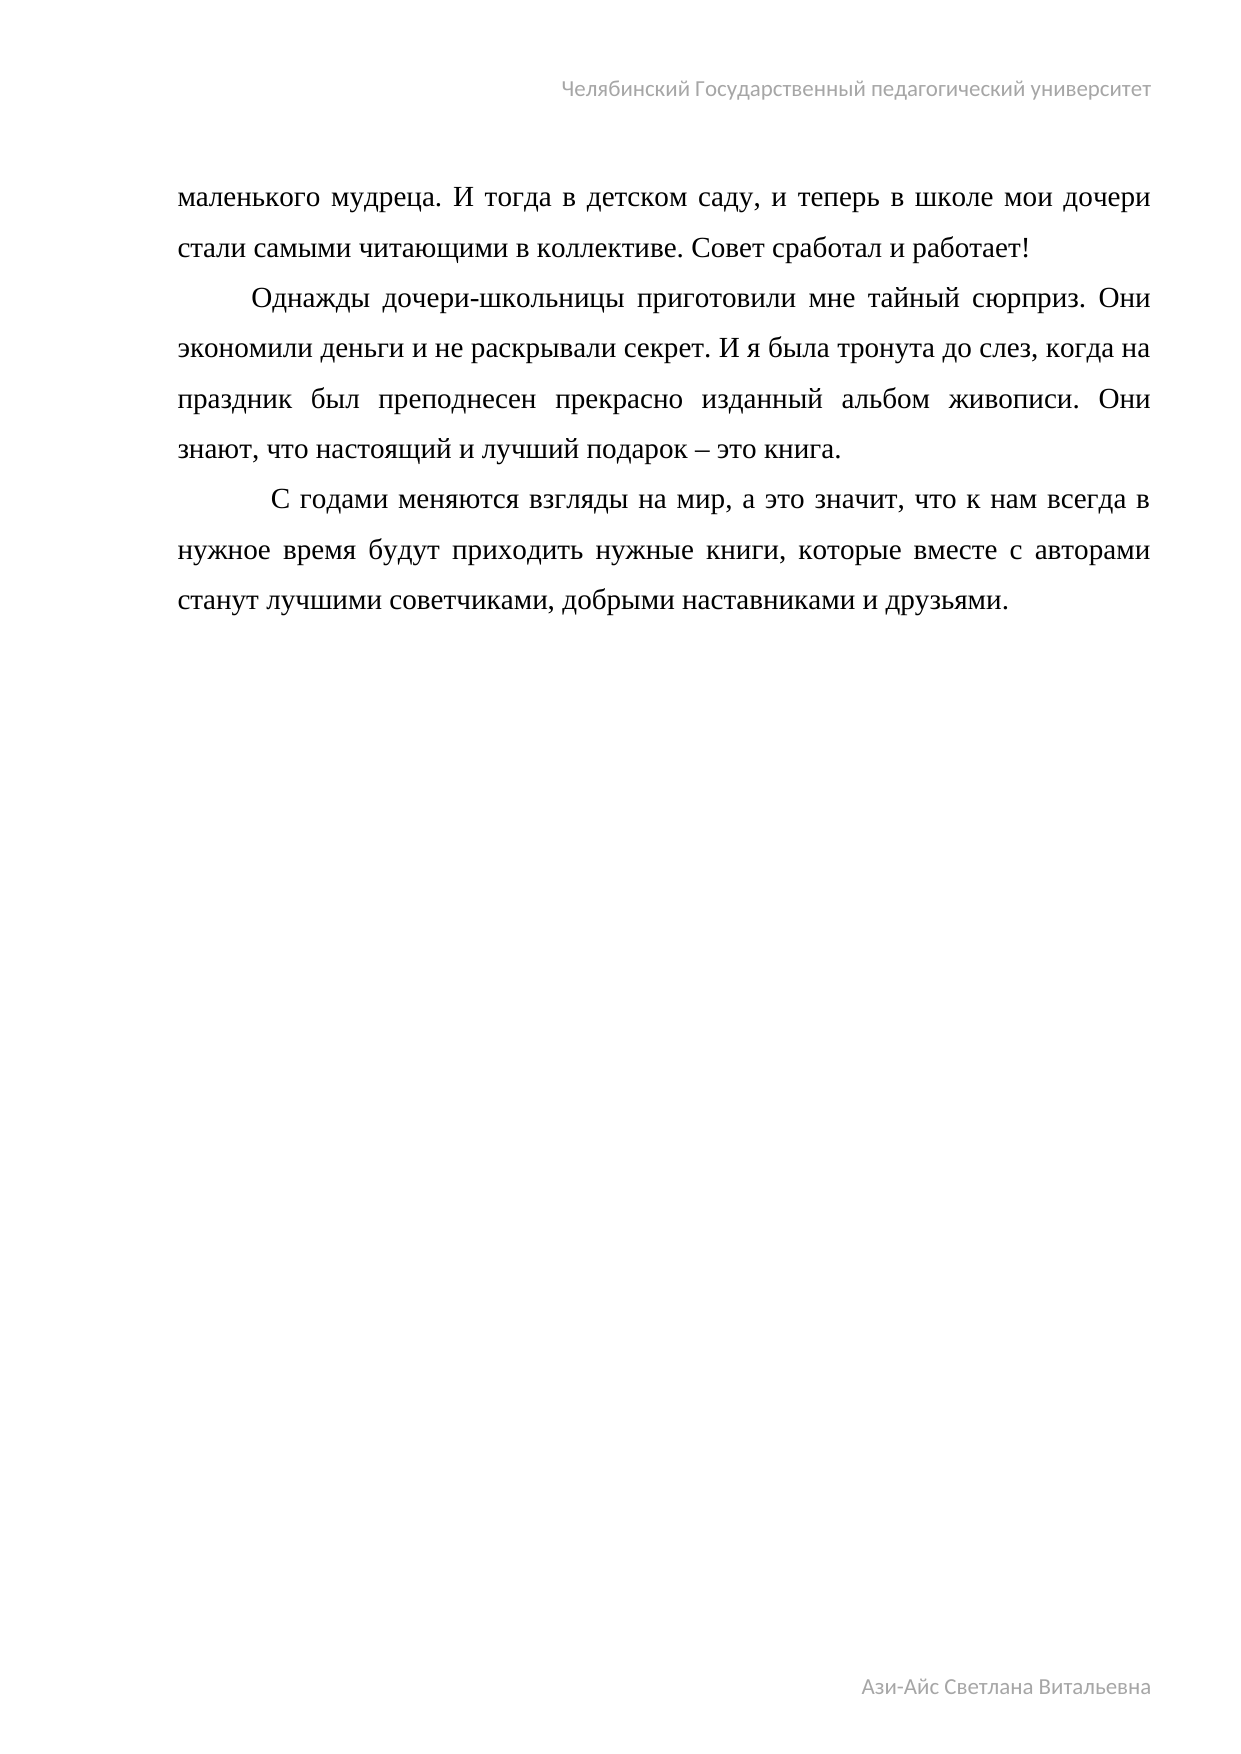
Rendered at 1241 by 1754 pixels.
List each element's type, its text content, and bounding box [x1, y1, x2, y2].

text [177, 179, 1152, 263]
text С годами меняются взгляды на мир, а это значит, что к нам всегда в нужное время будут приходить нужные книги, которые вместе с авторами станут лучшими советчиками, добрыми наставниками и друзьями. [177, 481, 1152, 616]
text Однажды дочери-школьницы приготовили мне тайный сюрприз. Они экономили деньги и не раскрывали секрет. И я была тронута до слез, когда на праздник был преподнесен прекрасно изданный альбом живописи. Они знают, что настоящий и лучший подарок – это книга. [177, 280, 1152, 465]
